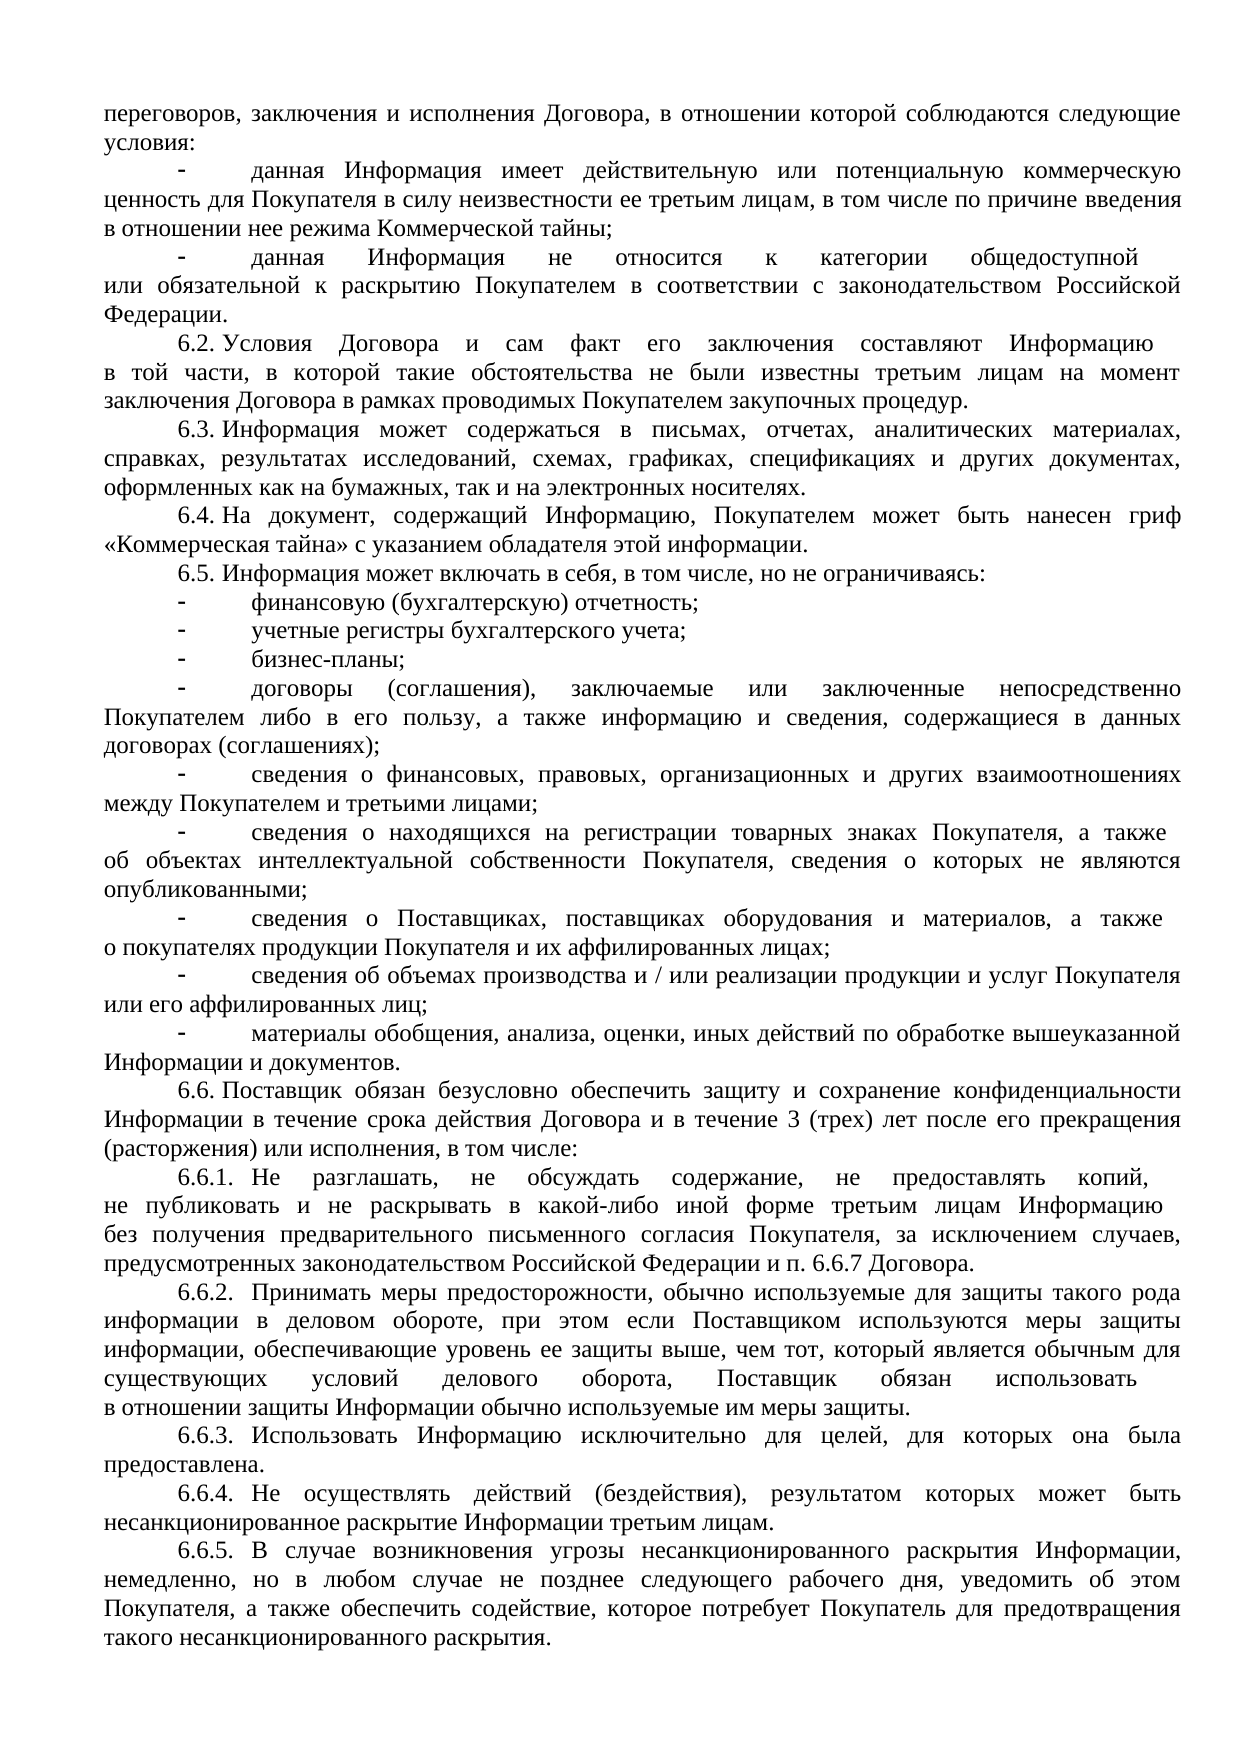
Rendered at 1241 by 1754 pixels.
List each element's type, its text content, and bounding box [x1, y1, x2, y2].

list Информация может содержаться в письмах, отчетах, аналитических материалах, справках, результатах исследований, схемах, графиках, спецификациях и других документах, оформленных как на бумажных, так и на электронных носителях. [103, 414, 1182, 500]
list Принимать меры предосторожности, обычно используемые для защиты такого рода информации в деловом обороте, при этом если Поставщиком используются меры защиты информации, обеспечивающие уровень ее защиты выше, чем тот, который является обычным для существующих условий делового оборота, Поставщик обязан использовать в отношении защиты Информации обычно используемые им меры защиты. [103, 1277, 1182, 1420]
list сведения об объемах производства и / или реализации продукции и услуг Покупателя или его аффилированных лиц; [103, 960, 1182, 1018]
list Не осуществлять действий (бездействия), результатом которых может быть несанкционированное раскрытие Информации третьим лицам. [103, 1478, 1182, 1535]
list договоры (соглашения), заключаемые или заключенные непосредственно Покупателем либо в его пользу, а также информацию и сведения, содержащиеся в данных договорах (соглашениях); [103, 673, 1182, 759]
list В случае возникновения угрозы несанкционированного раскрытия Информации, немедленно, но в любом случае не позднее следующего рабочего дня, уведомить об этом Покупателя, а также обеспечить содействие, которое потребует Покупатель для предотвращения такого несанкционированного раскрытия. [103, 1535, 1182, 1650]
list бизнес-планы; [103, 644, 1182, 673]
list Поставщик обязан безусловно обеспечить защиту и сохранение конфиденциальности Информации в течение срока действия Договора и в течение 3 (трех) лет после его прекращения (расторжения) или исполнения, в том числе: [103, 1075, 1182, 1162]
list сведения о финансовых, правовых, организационных и других взаимоотношениях между Покупателем и третьими лицами; [103, 759, 1182, 817]
list учетные регистры бухгалтерского учета; [103, 615, 1182, 644]
list сведения о Поставщиках, поставщиках оборудования и материалов, а также о покупателях продукции Покупателя и их аффилированных лицах; [103, 903, 1182, 960]
list Условия Договора и сам факт его заключения составляют Информацию в той части, в которой такие обстоятельства не были известны третьим лицам на момент заключения Договора в рамках проводимых Покупателем закупочных процедур. [103, 328, 1182, 414]
list сведения о находящихся на регистрации товарных знаках Покупателя, а также об объектах интеллектуальной собственности Покупателя, сведения о которых не являются опубликованными; [103, 817, 1182, 903]
list материалы обобщения, анализа, оценки, иных действий по обработке вышеуказанной Информации и документов. [103, 1018, 1182, 1075]
list финансовую (бухгалтерскую) отчетность; [103, 587, 1182, 615]
list Не разглашать, не обсуждать содержание, не предоставлять копий, не публиковать и не раскрывать в какой-либо иной форме третьим лицам Информацию без получения предварительного письменного согласия Покупателя, за исключением случаев, предусмотренных законодательством Российской Федерации и п. 6.6.7 Договора. [103, 1162, 1182, 1277]
list Использовать Информацию исключительно для целей, для которых она была предоставлена. [103, 1420, 1182, 1478]
list данная Информация не относится к категории общедоступной или обязательной к раскрытию Покупателем в соответствии с законодательством Российской Федерации. [103, 242, 1182, 328]
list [103, 98, 1182, 155]
list На документ, содержащий Информацию, Покупателем может быть нанесен гриф «Коммерческая тайна» с указанием обладателя этой информации. [103, 500, 1182, 558]
list Информация может включать в себя, в том числе, но не ограничиваясь: [103, 558, 1182, 587]
list данная Информация имеет действительную или потенциальную коммерческую ценность для Покупателя в силу неизвестности ее третьим лицам, в том числе по причине введения в отношении нее режима Коммерческой тайны; [103, 155, 1182, 242]
